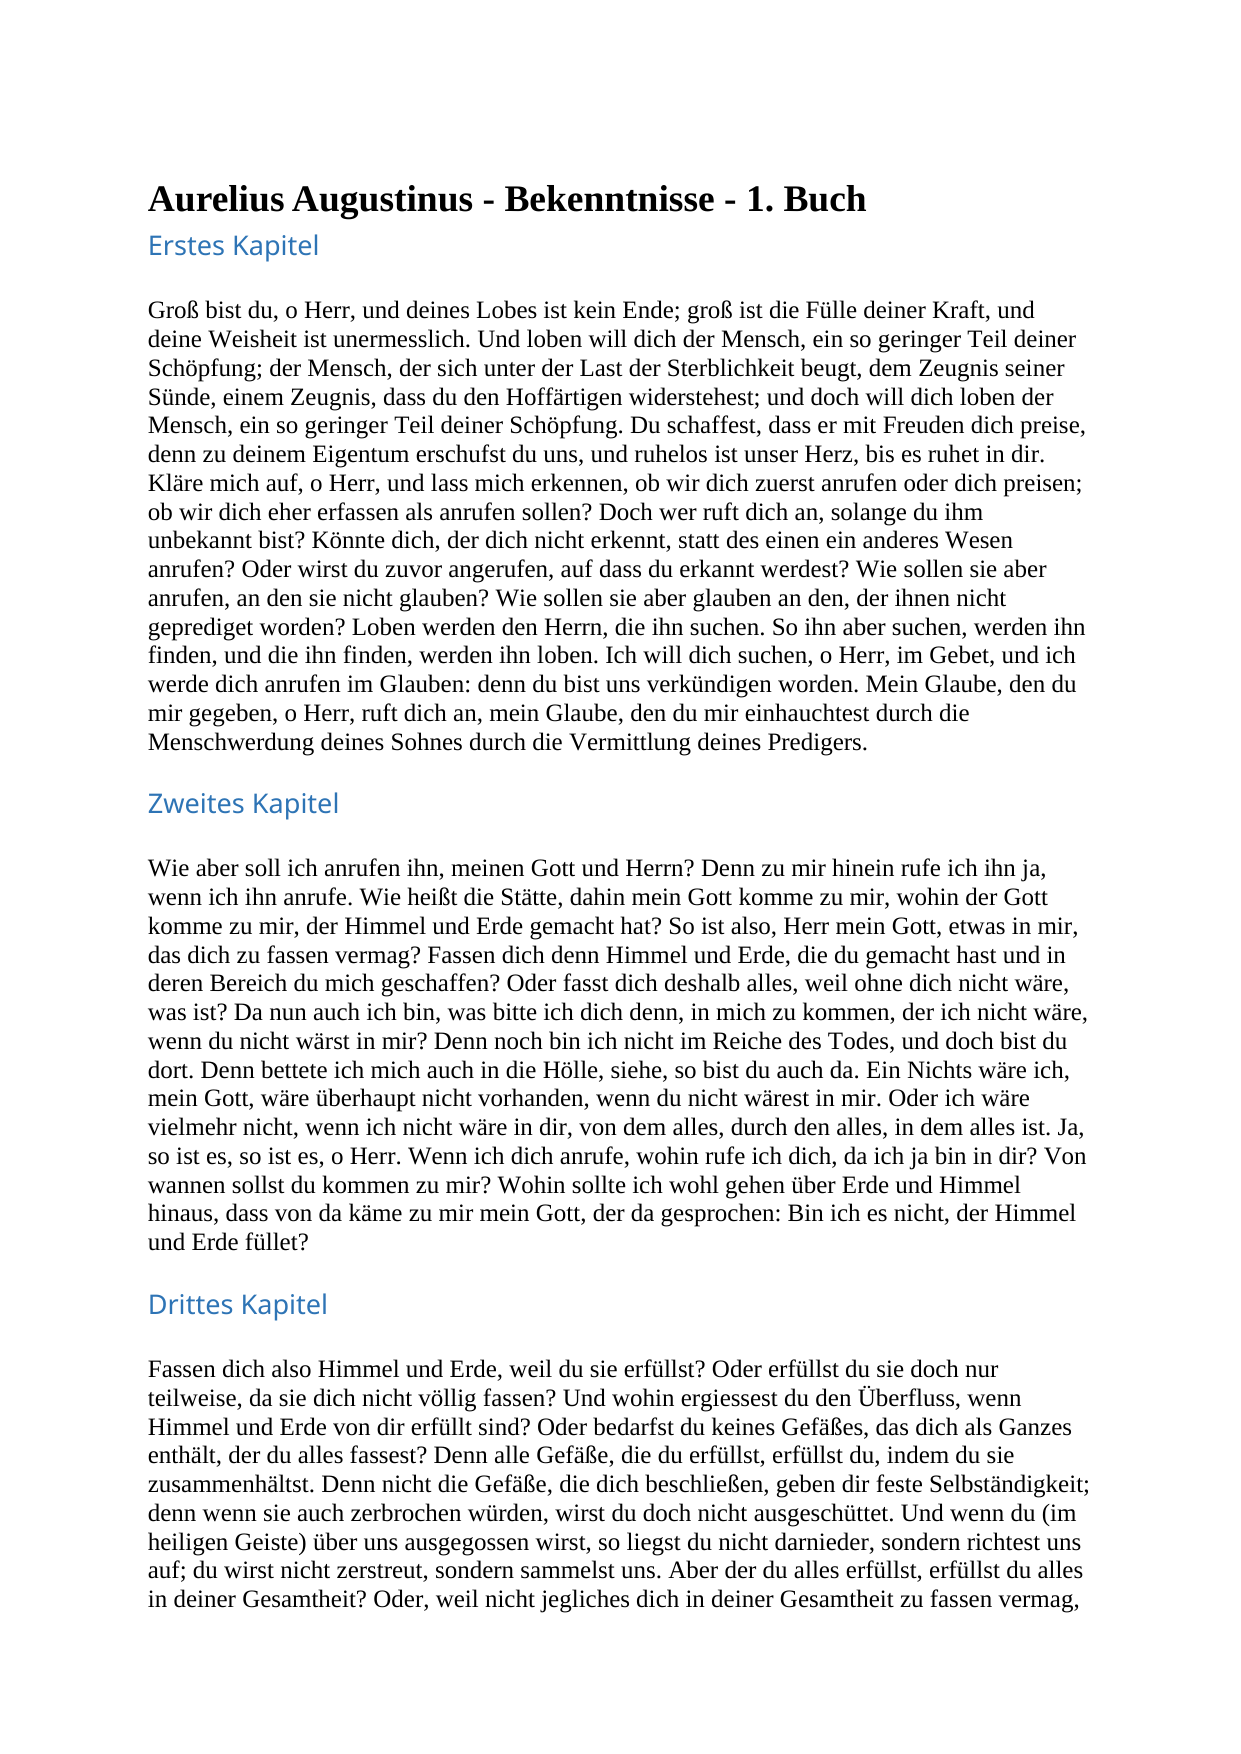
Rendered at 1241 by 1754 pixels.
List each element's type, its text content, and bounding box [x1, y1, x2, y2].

text Wie aber soll ich anrufen ihn, meinen Gott und Herrn? Denn zu mir hinein rufe ich ihn ja, wenn ich ihn anrufe. Wie heißt die Stätte, dahin mein Gott komme zu mir, wohin der Gott komme zu mir, der Himmel und Erde gemacht hat? So ist also, Herr mein Gott, etwas in mir, das dich zu fassen vermag? Fassen dich denn Himmel und Erde, die du gemacht hast und in deren Bereich du mich geschaffen? Oder fasst dich deshalb alles, weil ohne dich nicht wäre, was ist? Da nun auch ich bin, was bitte ich dich denn, in mich zu kommen, der ich nicht wäre, wenn du nicht wärst in mir? Denn noch bin ich nicht im Reiche des Todes, und doch bist du dort. Denn bettete ich mich auch in die Hölle, siehe, so bist du auch da. Ein Nichts wäre ich, mein Gott, wäre überhaupt nicht vorhanden, wenn du nicht wärest in mir. Oder ich wäre vielmehr nicht, wenn ich nicht wäre in dir, von dem alles, durch den alles, in dem alles ist. Ja, so ist es, so ist es, o Herr. Wenn ich dich anrufe, wohin rufe ich dich, da ich ja bin in dir? Von wannen sollst du kommen zu mir? Wohin sollte ich wohl gehen über Erde und Himmel hinaus, dass von da käme zu mir mein Gott, der da gesprochen: Bin ich es nicht, der Himmel und Erde füllet? [148, 853, 1093, 1256]
text Groß bist du, o Herr, und deines Lobes ist kein Ende; groß ist die Fülle deiner Kraft, und deine Weisheit ist unermesslich. Und loben will dich der Mensch, ein so geringer Teil deiner Schöpfung; der Mensch, der sich unter der Last der Sterblichkeit beugt, dem Zeugnis seiner Sünde, einem Zeugnis, dass du den Hoffärtigen widerstehest; und doch will dich loben der Mensch, ein so geringer Teil deiner Schöpfung. Du schaffest, dass er mit Freuden dich preise, denn zu deinem Eigentum erschufst du uns, und ruhelos ist unser Herz, bis es ruhet in dir. Kläre mich auf, o Herr, und lass mich erkennen, ob wir dich zuerst anrufen oder dich preisen; ob wir dich eher erfassen als anrufen sollen? Doch wer ruft dich an, solange du ihm unbekannt bist? Könnte dich, der dich nicht erkennt, statt des einen ein anderes Wesen anrufen? Oder wirst du zuvor angerufen, auf dass du erkannt werdest? Wie sollen sie aber anrufen, an den sie nicht glauben? Wie sollen sie aber glauben an den, der ihnen nicht geprediget worden? Loben werden den Herrn, die ihn suchen. So ihn aber suchen, werden ihn finden, und die ihn finden, werden ihn loben. Ich will dich suchen, o Herr, im Gebet, und ich werde dich anrufen im Glauben: denn du bist uns verkündigen worden. Mein Glaube, den du mir gegeben, o Herr, ruft dich an, mein Glaube, den du mir einhauchtest durch die Menschwerdung deines Sohnes durch die Vermittlung deines Predigers. [148, 295, 1093, 755]
subtitle Aurelius Augustinus - Bekenntnisse - 1. Buch [148, 177, 1093, 220]
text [148, 1354, 1093, 1613]
subtitle Zweites Kapitel [148, 784, 1093, 821]
subtitle Drittes Kapitel [148, 1285, 1093, 1322]
subtitle Erstes Kapitel [148, 226, 1093, 263]
